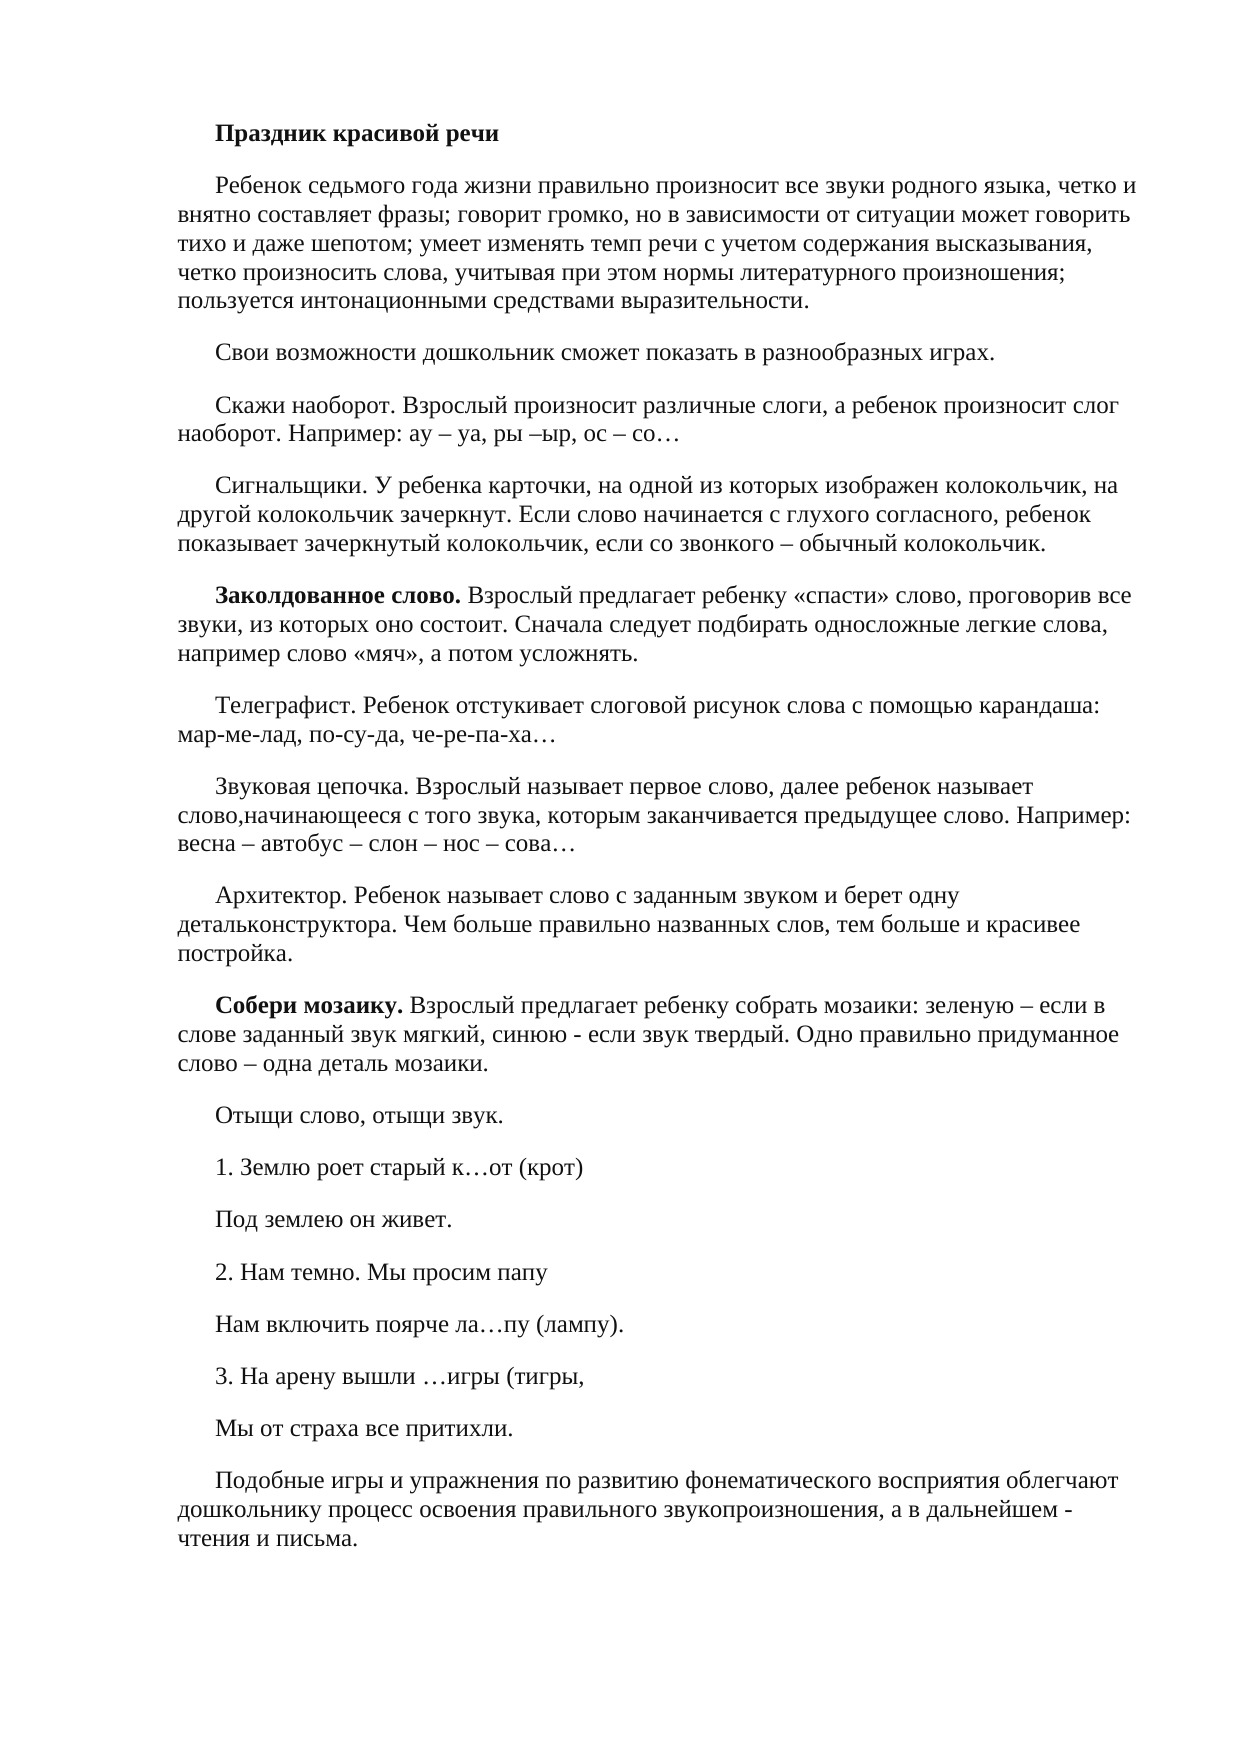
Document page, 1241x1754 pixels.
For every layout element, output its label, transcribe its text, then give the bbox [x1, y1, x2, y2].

text 2. Нам темно. Мы просим папу [177, 1257, 1152, 1285]
text Сигнальщики. У ребенка карточки, на одной из которых изображен колокольчик, на другой колокольчик зачеркнут. Если слово начинается с глухого согласного, ребенок показывает зачеркнутый колокольчик, если со звонкого – обычный колокольчик. [177, 471, 1152, 557]
text Звуковая цепочка. Взрослый называет первое слово, далее ребенок называет слово,начинающееся с того звука, которым заканчивается предыдущее слово. Например: весна – автобус – слон – нос – сова… [177, 771, 1152, 857]
text Собери мозаику. Взрослый предлагает ребенку собрать мозаики: зеленую – если в слове заданный звук мягкий, синюю - если звук твердый. Одно правильно придуманное слово – одна деталь мозаики. [177, 990, 1152, 1077]
text 1. Землю роет старый к…от (крот) [177, 1152, 1152, 1181]
text Отыщи слово, отыщи звук. [177, 1100, 1152, 1129]
text Телеграфист. Ребенок отстукивает слоговой рисунок слова с помощью карандаша: мар-ме-лад, по-су-да, че-ре-па-ха… [177, 690, 1152, 747]
text Под землею он живет. [177, 1204, 1152, 1233]
text Архитектор. Ребенок называет слово с заданным звуком и берет одну детальконструктора. Чем больше правильно названных слов, тем больше и красивее постройка. [177, 881, 1152, 967]
text Заколдованное слово. Взрослый предлагает ребенку «спасти» слово, проговорив все звуки, из которых оно состоит. Сначала следует подбирать односложные легкие слова, например слово «мяч», а потом усложнять. [177, 580, 1152, 667]
text Праздник красивой речи [177, 118, 1152, 147]
text Скажи наоборот. Взрослый произносит различные слоги, а ребенок произносит слог наоборот. Например: ау – уа, ры –ыр, ос – со… [177, 390, 1152, 447]
text Подобные игры и упражнения по развитию фонематического восприятия облегчают дошкольнику процесс освоения правильного звукопроизношения, а в дальнейшем - чтения и письма. [177, 1465, 1152, 1552]
text Свои возможности дошкольник сможет показать в разнообразных играх. [177, 337, 1152, 366]
text Мы от страха все притихли. [177, 1413, 1152, 1442]
text 3. На арену вышли …игры (тигры, [177, 1361, 1152, 1390]
text Ребенок седьмого года жизни правильно произносит все звуки родного языка, четко и внятно составляет фразы; говорит громко, но в зависимости от ситуации может говорить тихо и даже шепотом; умеет изменять темп речи с учетом содержания высказывания, четко произносить слова, учитывая при этом нормы литературного произношения; пользуется интонационными средствами выразительности. [177, 170, 1152, 314]
text Нам включить поярче ла…пу (лампу). [177, 1309, 1152, 1337]
